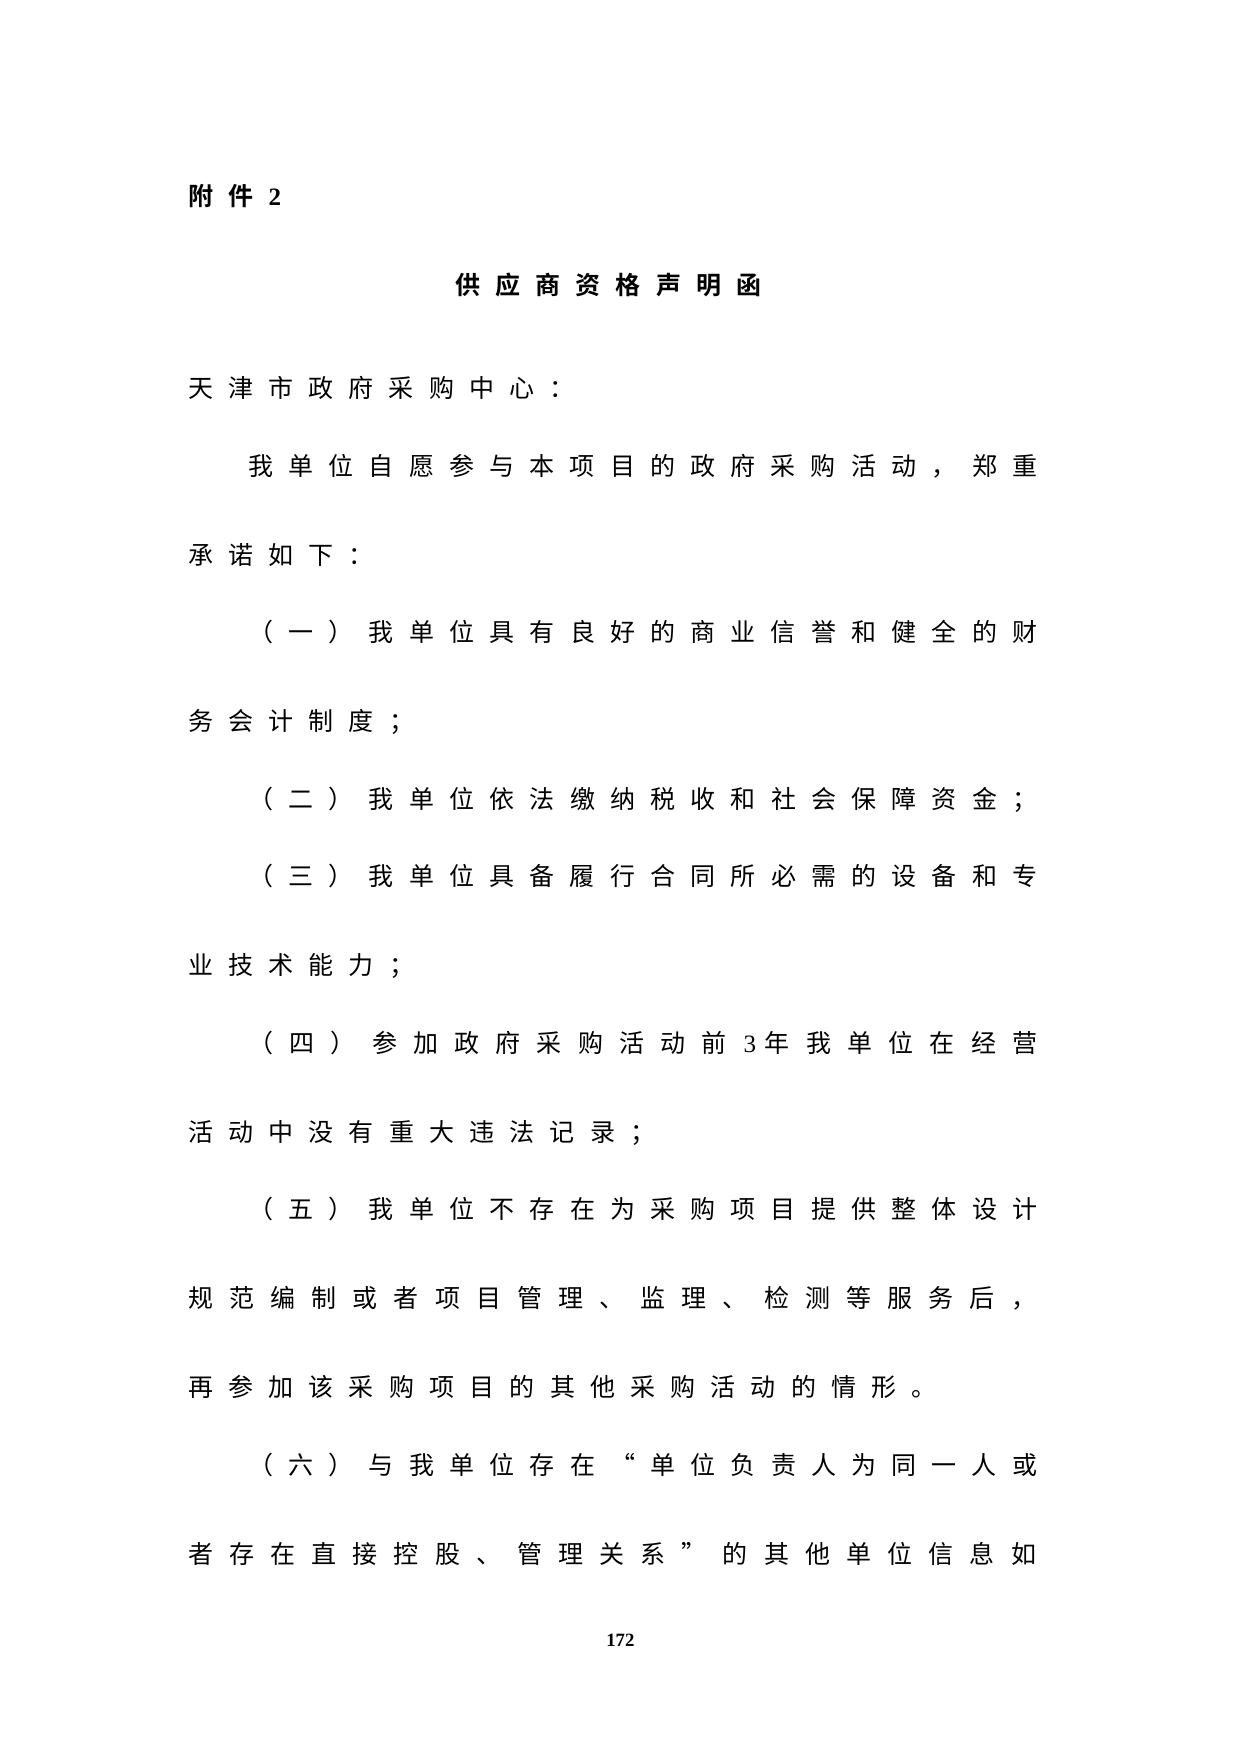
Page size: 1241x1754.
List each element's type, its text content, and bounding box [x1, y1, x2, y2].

text （一）我单位具有良好的商业信誉和健全的财务会计制度； [188, 601, 1052, 749]
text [188, 1434, 1052, 1582]
text （五）我单位不存在为采购项目提供整体设计、规范编制或者项目管理、监理、检测等服务后，再参加该采购项目的其他采购活动的情形。 [188, 1178, 1052, 1416]
text （三）我单位具备履行合同所必需的设备和专业技术能力； [188, 845, 1052, 993]
text （二）我单位依法缴纳税收和社会保障资金； [188, 768, 1052, 827]
text （四）参加政府采购活动前3年我单位在经营活动中没有重大违法记录； [188, 1012, 1052, 1160]
text 附件2 [188, 164, 1052, 224]
text 供应商资格声明函 [188, 253, 1043, 313]
text 我单位自愿参与本项目的政府采购活动，郑重承诺如下： [188, 434, 1052, 583]
text 天津市政府采购中心： [188, 357, 1052, 416]
